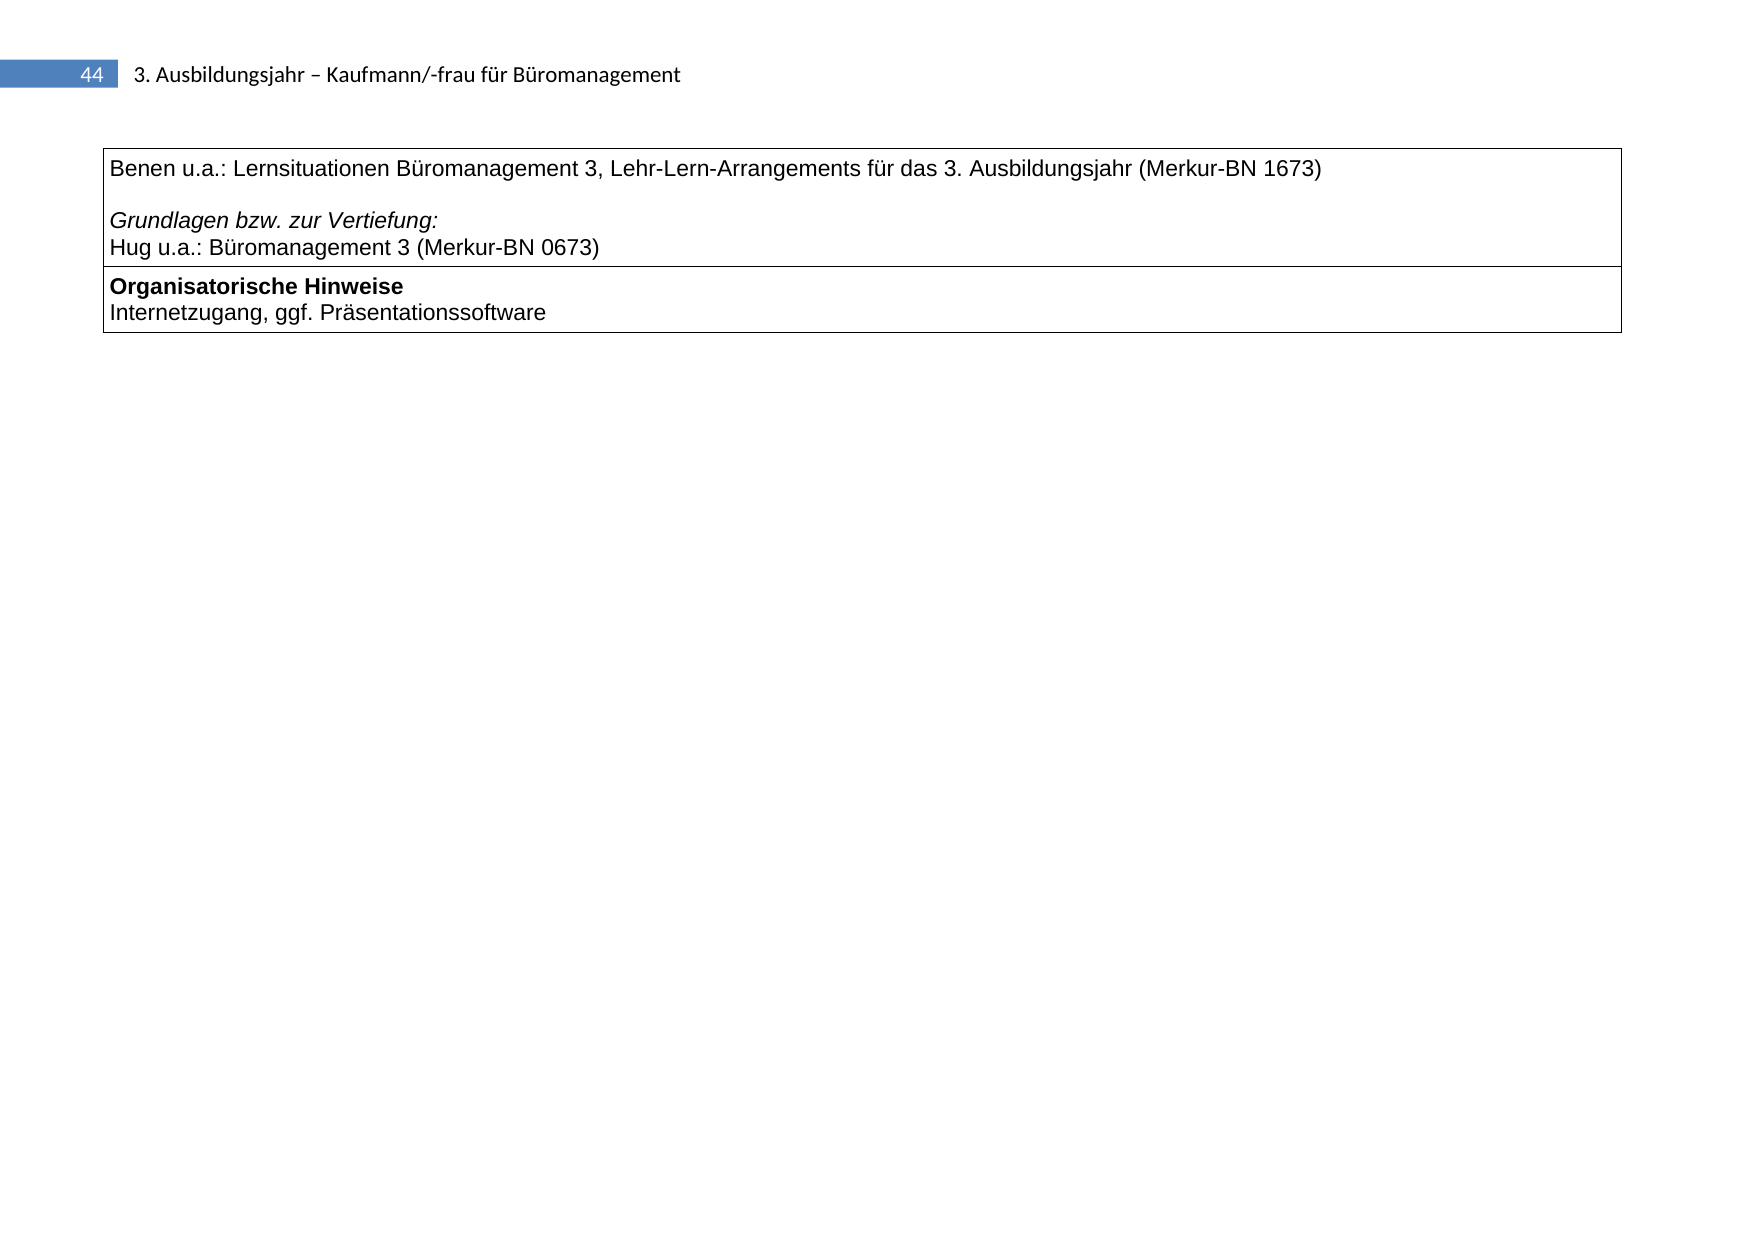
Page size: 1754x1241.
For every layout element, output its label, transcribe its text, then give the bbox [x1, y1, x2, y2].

table_cell Organisatorische Hinweise Internetzugang, ggf. Präsentationssoftware [104, 267, 1621, 332]
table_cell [104, 149, 1621, 266]
